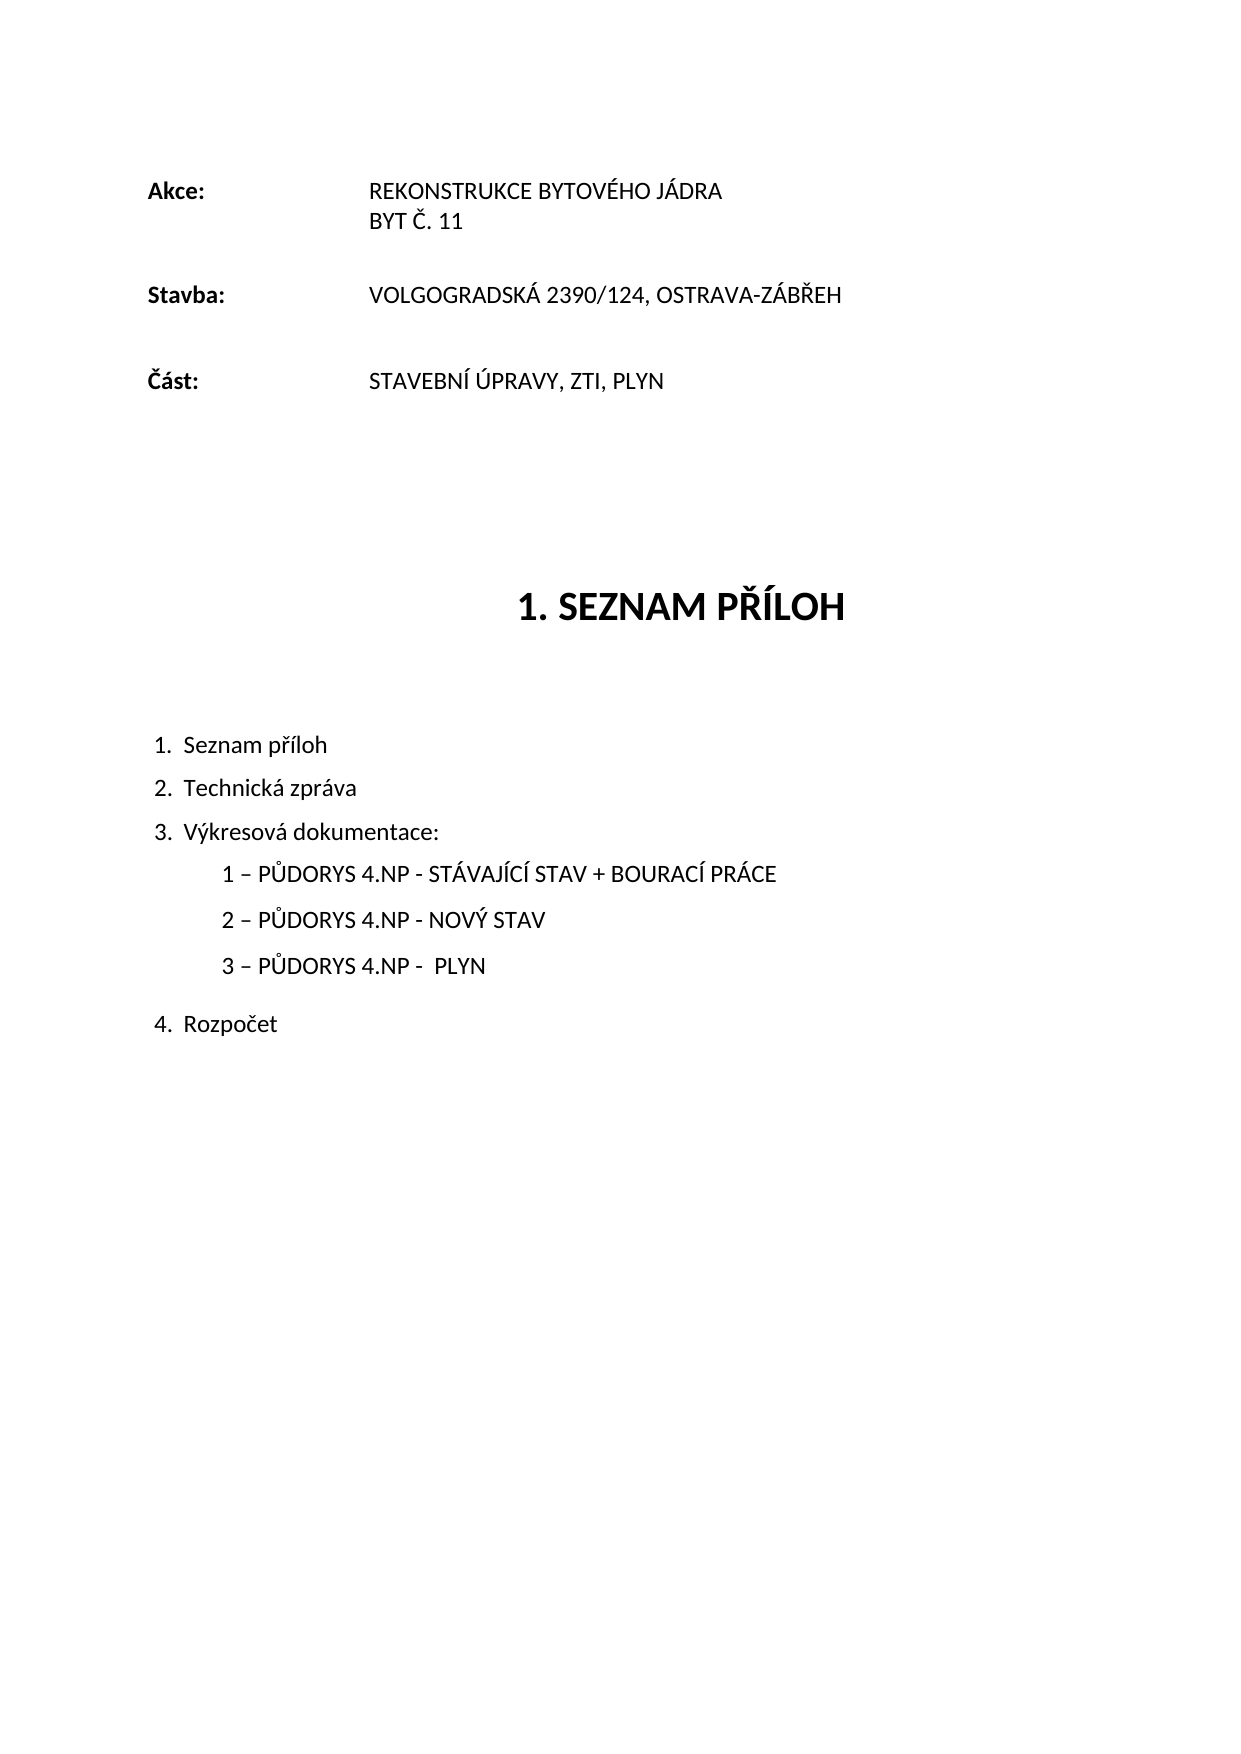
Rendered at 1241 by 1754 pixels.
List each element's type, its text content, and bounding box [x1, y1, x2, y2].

text Stavba: VOLGOGRADSKÁ 2390/124, OSTRAVA-ZÁBŘEH [148, 279, 1107, 309]
text 2 – PŮDORYS 4.NP - NOVÝ STAV [148, 904, 1107, 935]
text Akce: REKONSTRUKCE BYTOVÉHO JÁDRA [148, 175, 1107, 206]
text 3 – PŮDORYS 4.NP - PLYN [148, 950, 1107, 981]
text BYT Č. 11 [148, 206, 1107, 236]
text 1. SEZNAM PŘÍLOH [441, 580, 1107, 631]
list Technická zpráva [154, 773, 1107, 803]
text 1. Seznam příloh [148, 729, 1107, 760]
list Rozpočet [154, 1008, 1107, 1039]
text 1 – PŮDORYS 4.NP - STÁVAJÍCÍ STAV + BOURACÍ PRÁCE [148, 859, 1107, 889]
text Část: STAVEBNÍ ÚPRAVY, ZTI, PLYN [148, 365, 1107, 396]
list Výkresová dokumentace: [154, 816, 1107, 846]
